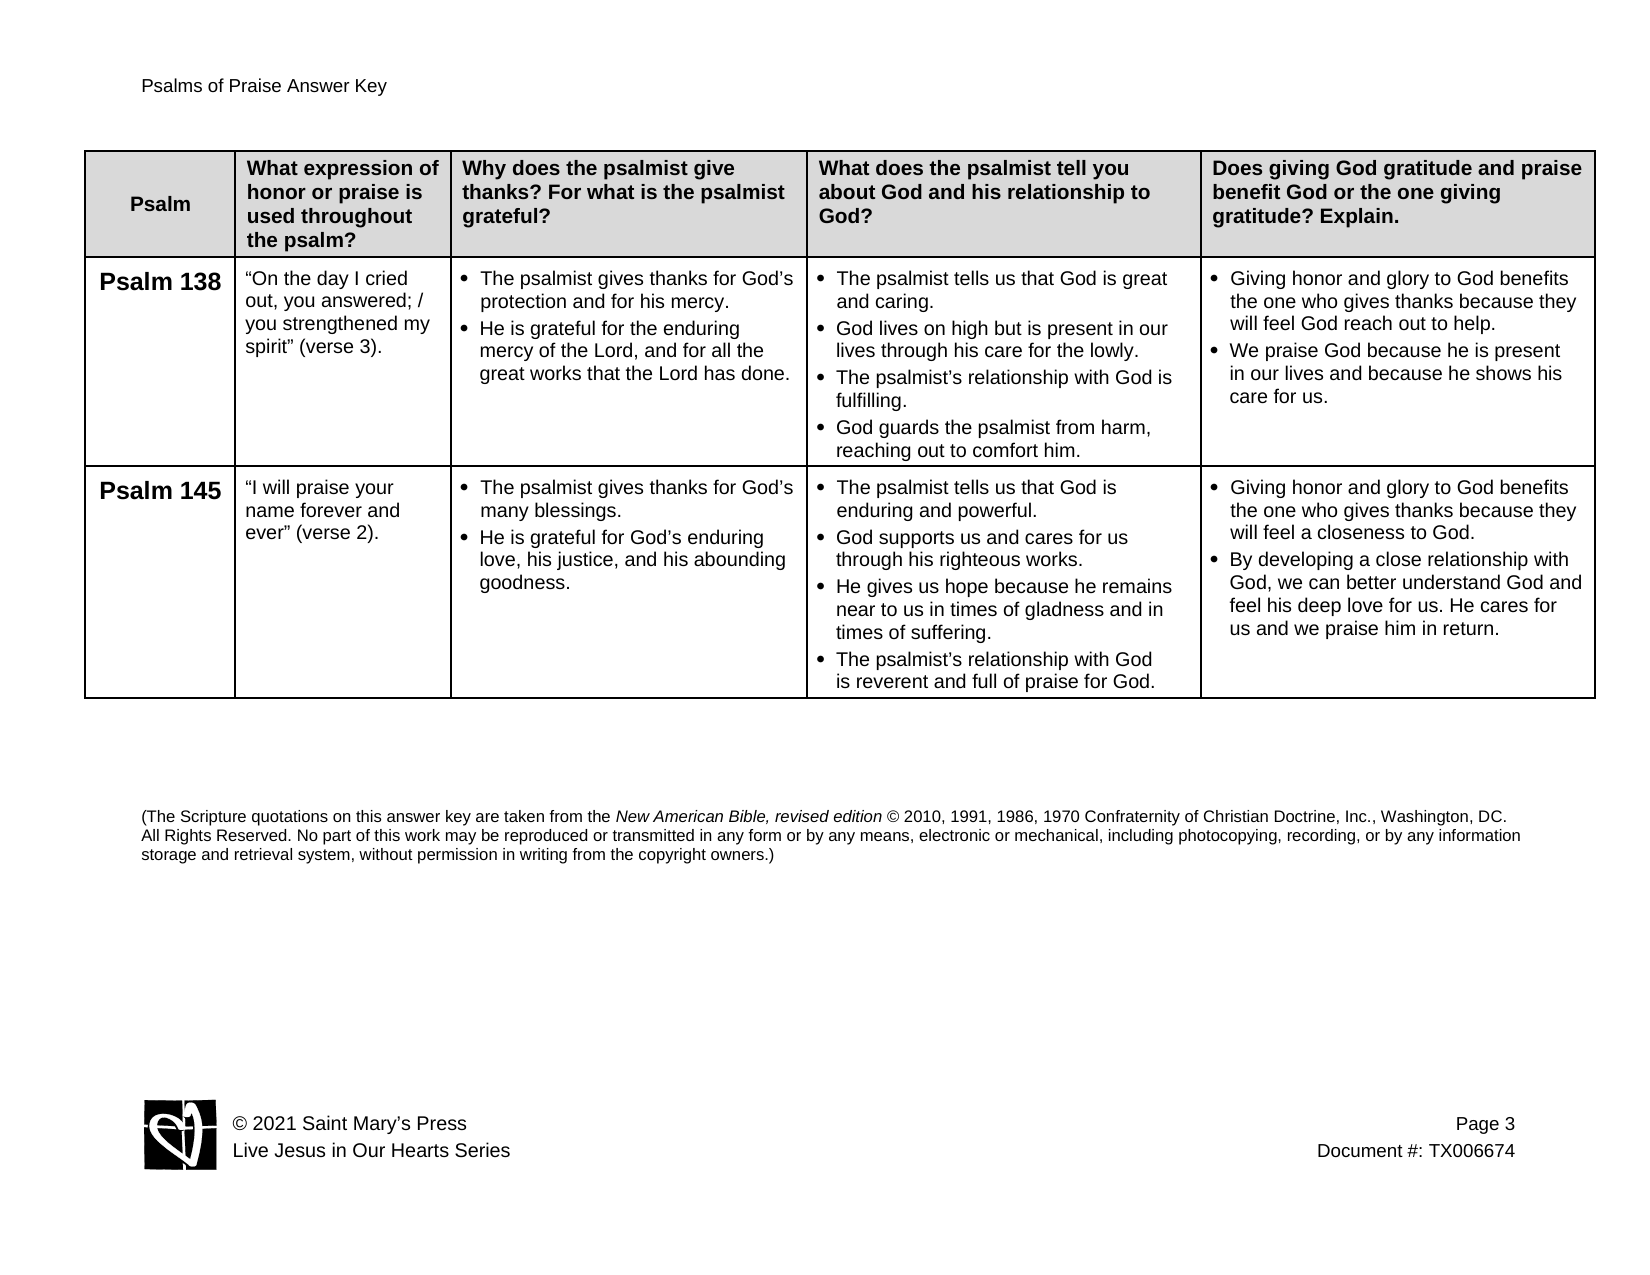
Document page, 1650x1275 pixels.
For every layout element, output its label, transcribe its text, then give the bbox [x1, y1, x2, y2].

table_header What expression of honor or praise is used throughout the psalm? [236, 152, 450, 256]
table_cell The psalmist gives thanks for God’s many blessings. He is grateful for God’s enduring love, his justice, and his abounding goodness. [452, 467, 806, 697]
table_cell The psalmist tells us that God is great and caring. God lives on high but is present in our lives through his care for the lowly. The psalmist’s relationship with God is fulfilling. God guards the psalmist from harm, reaching out to comfort him. [808, 258, 1200, 465]
table_header Psalm [86, 152, 234, 256]
table_cell “On the day I cried out, you answered; / you strengthened my spirit” (verse 3). [236, 258, 450, 465]
table_header What does the psalmist tell you about God and his relationship to God? [808, 152, 1200, 256]
text (The Scripture quotations on this answer key are taken from the New American Bible, revised edition © 2010, 1991, 1986, 1970 Confraternity of Christian Doctrine, Inc., Washington, DC. All Rights Reserved. No part of this work may be reproduced or transmitted in any form or by any means, electronic or mechanical, including photocopying, recording, or by any information storage and retrieval system, without permission in writing from the copyright owners.) [141, 807, 1528, 864]
table_cell The psalmist gives thanks for God’s protection and for his mercy. He is grateful for the enduring mercy of the Lord, and for all the great works that the Lord has done. [452, 258, 806, 465]
table_cell Psalm 145 [86, 467, 234, 697]
table_cell The psalmist tells us that God is enduring and powerful. God supports us and cares for us through his righteous works. He gives us hope because he remains near to us in times of gladness and in times of suffering. The psalmist’s relationship with God is reverent and full of praise for God. [808, 467, 1200, 697]
table_cell Psalm 138 [86, 258, 234, 465]
table_cell Giving honor and glory to God benefits the one who gives thanks because they will feel a closeness to God. By developing a close relationship with God, we can better understand God and feel his deep love for us. He cares for us and we praise him in return. [1202, 467, 1594, 697]
table_header Why does the psalmist give thanks? For what is the psalmist grateful? [452, 152, 806, 256]
table_header Does giving God gratitude and praise benefit God or the one giving gratitude? Explain. [1202, 152, 1594, 256]
table_cell Giving honor and glory to God benefits the one who gives thanks because they will feel God reach out to help. We praise God because he is present in our lives and because he shows his care for us. [1202, 258, 1594, 465]
table_cell “I will praise your name forever and ever” (verse 2). [236, 467, 450, 697]
